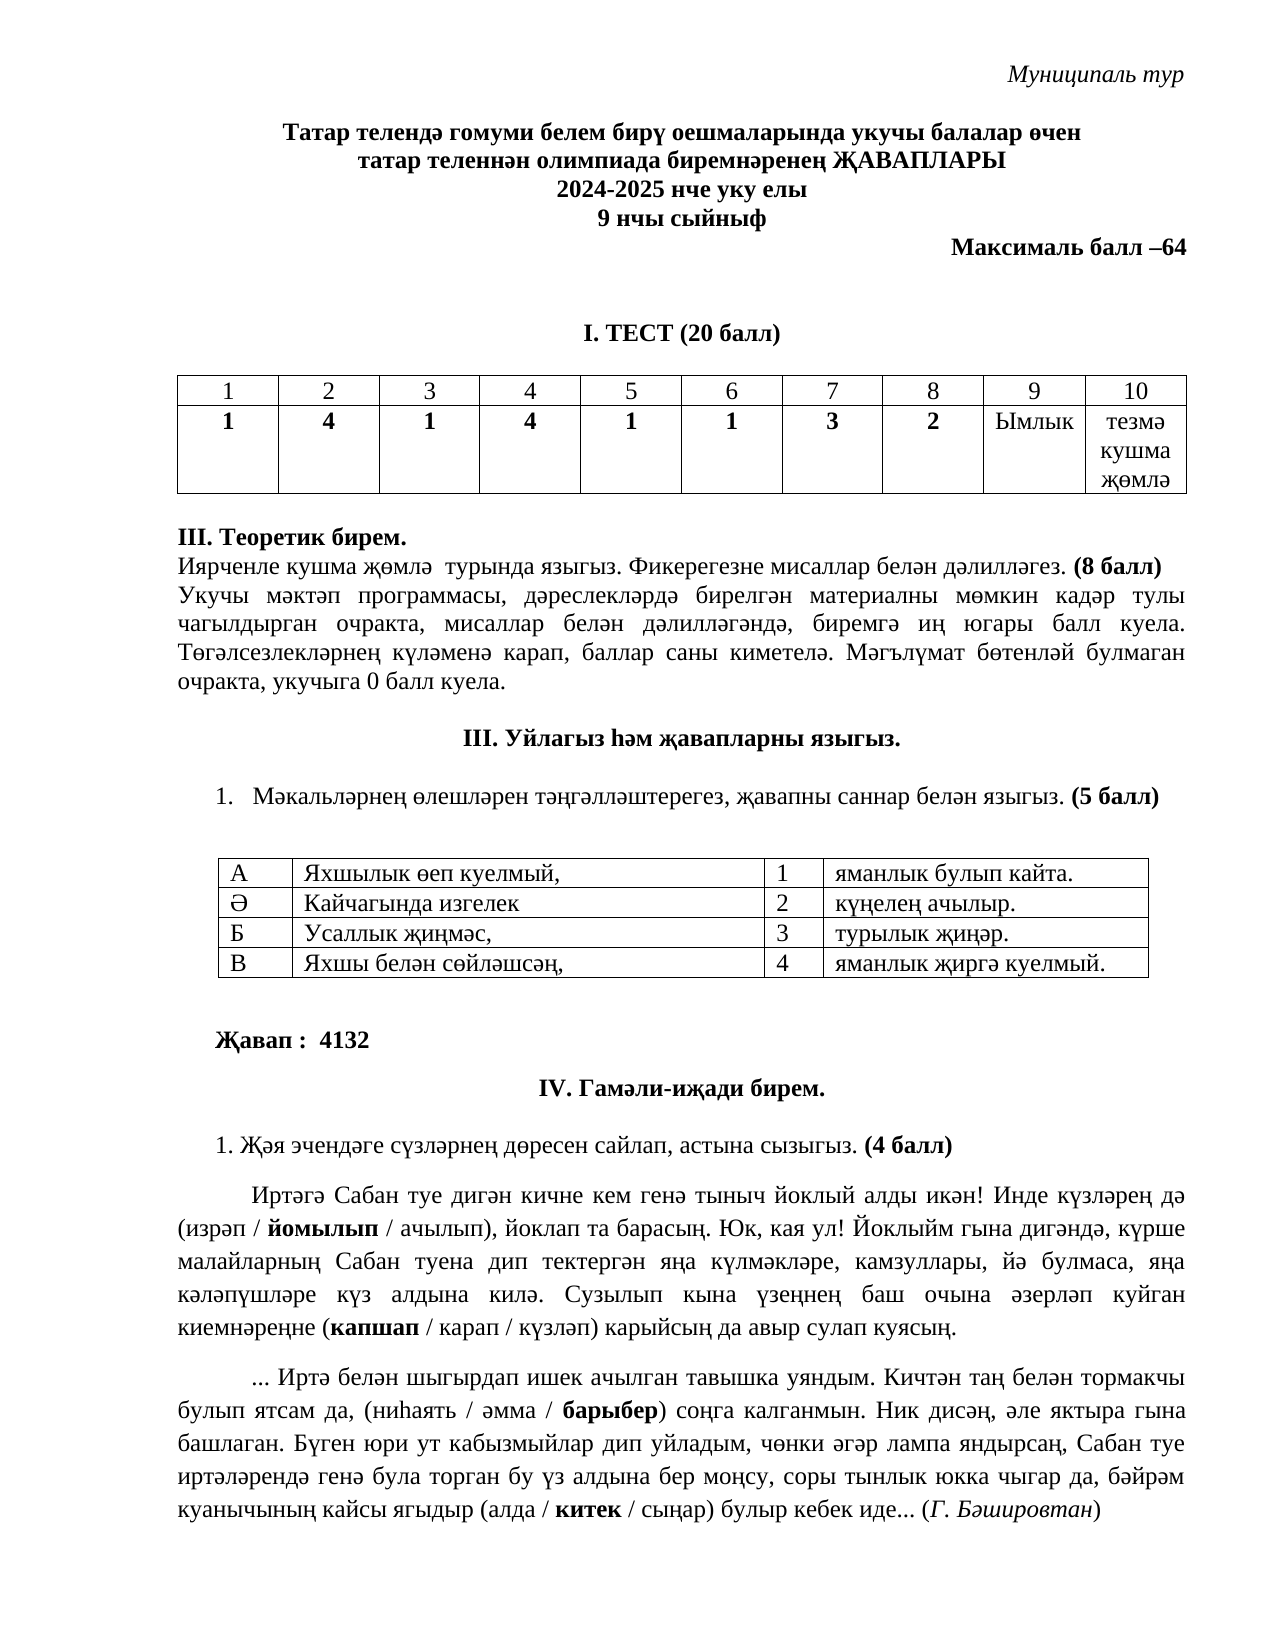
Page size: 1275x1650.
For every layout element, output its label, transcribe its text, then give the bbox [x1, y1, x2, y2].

table_cell 1 [380, 406, 479, 492]
text татар теленнән олимпиада биремнәренең ҖАВАПЛАРЫ [177, 145, 1186, 174]
table_cell 1 [581, 406, 681, 492]
table_cell Ә [219, 888, 292, 917]
table_cell тезмә кушма җөмлә [1086, 406, 1186, 492]
text ... Иртә белән шыгырдап ишек ачылган тавышка уяндым. Кичтән таң белән тормакчы булып ятсам да, (ниһаять / әмма / барыбер) соңга калганмын. Ник дисәң, әле яктыра гына башлаган. Бүген юри ут кабызмыйлар дип уйладым, чөнки әгәр лампа яндырсаң, Сабан туе иртәләрендә генә була торган бу үз алдына бер моңсу, соры тынлык юкка чыгар да, бәйрәм куанычының кайсы ягыдыр (алда / китек / сыңар) булыр кебек иде... (Г. Бәшировтан) [177, 1362, 1186, 1523]
table_header 6 [682, 376, 782, 405]
table_header 5 [581, 376, 681, 405]
text IV. Гамәли-иҗади бирем. [177, 1073, 1186, 1102]
table_cell Яхшы белән сөйләшсәң, [293, 948, 764, 977]
table_cell 4 [765, 948, 823, 977]
table_header яманлык булып кайта. [824, 859, 1148, 887]
text III. Теоретик бирем. [177, 522, 1186, 551]
table_header 4 [480, 376, 580, 405]
list Мәкальләрнең өлешләрен тәңгәлләштерегез, җавапны саннар белән языгыз. (5 балл) [215, 781, 1186, 810]
text 2024-2025 нче уку елы [177, 174, 1186, 203]
text 9 нчы сыйныф [177, 203, 1186, 232]
table_cell турылык җиңәр. [824, 918, 1148, 947]
table_cell 4 [279, 406, 379, 492]
text Иртәгә Сабан туе дигән кичне кем генә тыныч йоклый алды икән! Инде күзләрең дә (изрәп / йомылып / ачылып), йоклап та барасың. Юк, кая ул! Йоклыйм гына дигәндә, күрше малайларның Сабан туена дип тектергән яңа күлмәкләре, камзуллары, йә булмаса, яңа кәләпүшләре күз алдына килә. Сузылып кына үзеңнең баш очына әзерләп куйган киемнәреңне (капшап / карап / күзләп) карыйсың да авыр сулап куясың. [177, 1180, 1186, 1341]
table_header 2 [279, 376, 379, 405]
table_header 1 [178, 376, 278, 405]
table_cell Кайчагында изгелек [293, 888, 764, 917]
table_cell күңелең ачылыр. [824, 888, 1148, 917]
table_cell яманлык җиргә куелмый. [824, 948, 1148, 977]
table_cell В [219, 948, 292, 977]
table_header 9 [984, 376, 1085, 405]
table_header А [219, 859, 292, 887]
table_cell Усаллык җиңмәс, [293, 918, 764, 947]
text Муниципаль тур [177, 59, 1186, 88]
list Укучы мәктәп программасы, дәреслекләрдә бирелгән материалны мөмкин кадәр тулы чагылдырган очракта, мисаллар белән дәлилләгәндә, биремгә иң югары балл куела. Төгәлсезлекләрнең күләменә карап, баллар саны киметелә. Мәгълүмат бөтенләй булмаган очракта, укучыга 0 балл куела. [177, 580, 1186, 695]
table_header Яхшылык өеп куелмый, [293, 859, 764, 887]
text Татар телендә гомуми белем бирү оешмаларында укучы балалар өчен [177, 117, 1186, 145]
table_header 7 [783, 376, 882, 405]
table_cell 1 [682, 406, 782, 492]
table_cell 2 [765, 888, 823, 917]
list Иярченле кушма җөмлә турында языгыз. Фикерегезне мисаллар белән дәлилләгез. (8 балл) [177, 551, 1186, 580]
text 1. Җәя эчендәге сүзләрнең дөресен сайлап, астына сызыгыз. (4 балл) [177, 1131, 1186, 1159]
text Максималь балл –64 [177, 232, 1186, 260]
table_header 3 [380, 376, 479, 405]
table_cell 3 [783, 406, 882, 492]
table_cell 2 [883, 406, 983, 492]
table_header 1 [765, 859, 823, 887]
table_header 10 [1086, 376, 1186, 405]
table_header 8 [883, 376, 983, 405]
text III. Уйлагыз һәм җавапларны языгыз. [177, 723, 1186, 752]
table_cell Б [219, 918, 292, 947]
text I. ТЕСТ (20 балл) [177, 318, 1186, 347]
text Җавап : 4132 [215, 1025, 1186, 1054]
table_cell Ымлык [984, 406, 1085, 492]
table_cell 1 [178, 406, 278, 492]
table_cell 4 [480, 406, 580, 492]
table_cell 3 [765, 918, 823, 947]
